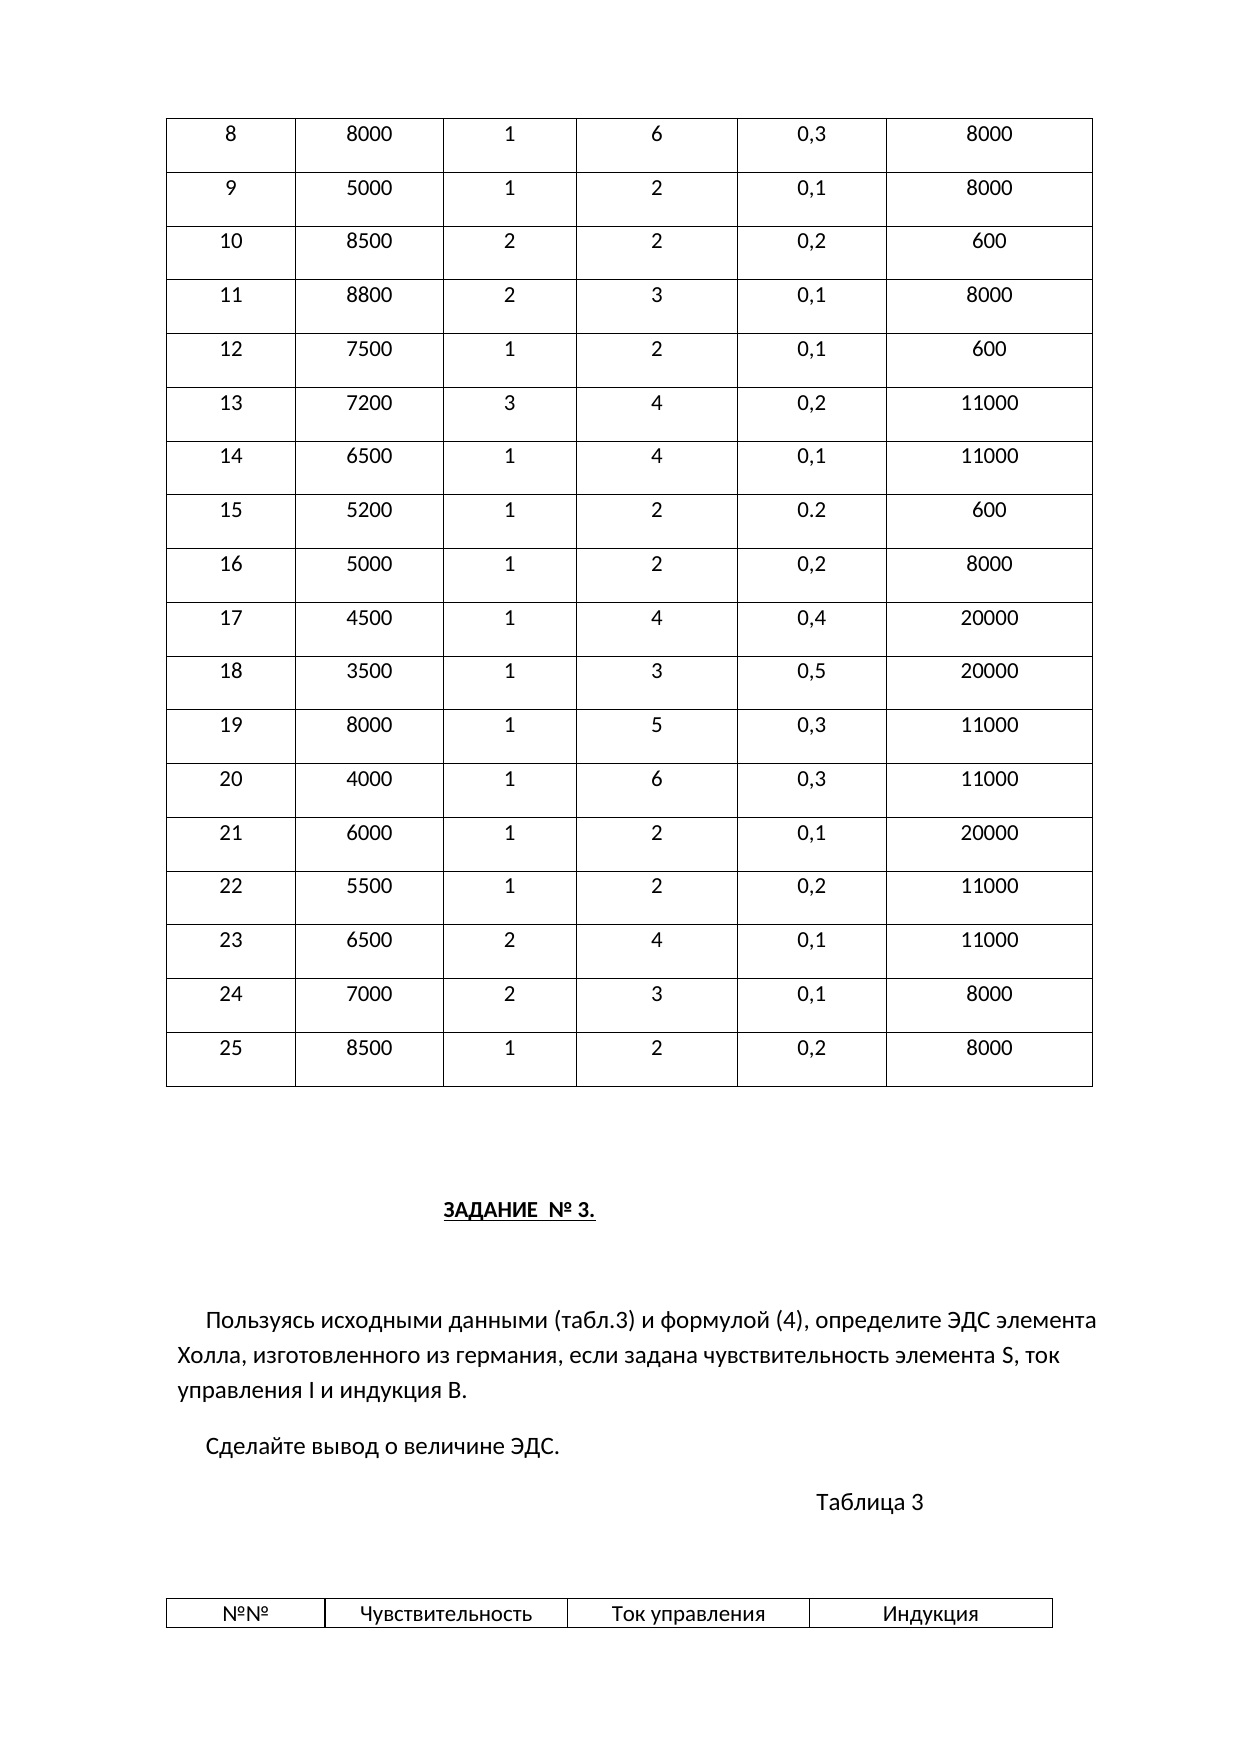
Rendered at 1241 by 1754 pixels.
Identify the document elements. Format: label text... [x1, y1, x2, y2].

table_cell 0,1 [738, 979, 886, 1032]
table_cell 19 [167, 710, 295, 763]
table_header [568, 1599, 809, 1627]
table_cell 24 [167, 979, 295, 1032]
table_cell 14 [167, 442, 295, 494]
table_cell 8000 [887, 979, 1092, 1032]
table_cell 600 [887, 334, 1092, 387]
table_cell 0,4 [738, 603, 886, 656]
table_cell 600 [887, 227, 1092, 279]
table_cell 22 [167, 872, 295, 924]
table_cell 1 [444, 710, 576, 763]
table_cell 6500 [296, 442, 443, 494]
table_cell 25 [167, 1033, 295, 1086]
table_cell 8 [167, 119, 295, 172]
text Таблица 3 [177, 1486, 1152, 1517]
table_cell 21 [167, 818, 295, 871]
table_cell 3 [577, 657, 737, 709]
table_cell 20000 [887, 818, 1092, 871]
table_cell 0,2 [738, 872, 886, 924]
table_cell 0,2 [738, 227, 886, 279]
table_cell 3 [444, 388, 576, 441]
table_cell 0.2 [738, 495, 886, 548]
table_cell 5200 [296, 495, 443, 548]
table_cell 2 [577, 818, 737, 871]
table_cell 5500 [296, 872, 443, 924]
table_cell 20 [167, 764, 295, 817]
table_cell 5000 [296, 173, 443, 226]
table_cell 7500 [296, 334, 443, 387]
table_cell 1 [444, 173, 576, 226]
table_cell 8000 [887, 549, 1092, 602]
table_cell 8000 [887, 173, 1092, 226]
table_cell 0,3 [738, 710, 886, 763]
table_cell 0,2 [738, 1033, 886, 1086]
table_cell 11000 [887, 388, 1092, 441]
table_cell 8000 [887, 1033, 1092, 1086]
table_cell 4000 [296, 764, 443, 817]
table_cell 2 [577, 872, 737, 924]
table_cell 11000 [887, 442, 1092, 494]
table_cell 8000 [887, 280, 1092, 333]
table_cell 8000 [887, 119, 1092, 172]
table_cell 8800 [296, 280, 443, 333]
table_cell 7200 [296, 388, 443, 441]
table_cell 2 [444, 979, 576, 1032]
table_cell 0,2 [738, 549, 886, 602]
table_cell 11000 [887, 710, 1092, 763]
table_cell 18 [167, 657, 295, 709]
table_cell 17 [167, 603, 295, 656]
table_cell 4 [577, 442, 737, 494]
table_cell 20000 [887, 603, 1092, 656]
table_cell 4500 [296, 603, 443, 656]
table_cell 6 [577, 119, 737, 172]
table_cell 9 [167, 173, 295, 226]
table_cell 2 [577, 334, 737, 387]
table_cell 1 [444, 818, 576, 871]
table_cell 2 [444, 925, 576, 978]
table_cell 0,3 [738, 119, 886, 172]
table_cell 0,1 [738, 442, 886, 494]
table_cell 1 [444, 1033, 576, 1086]
table_cell 2 [577, 549, 737, 602]
table_cell 1 [444, 603, 576, 656]
table_cell 4 [577, 603, 737, 656]
table_cell 11 [167, 280, 295, 333]
table_cell 13 [167, 388, 295, 441]
table_cell 1 [444, 549, 576, 602]
table_cell 0,3 [738, 764, 886, 817]
table_cell 3500 [296, 657, 443, 709]
table_header №№ вариантов [167, 1599, 324, 1627]
table_cell 0,1 [738, 280, 886, 333]
table_cell 15 [167, 495, 295, 548]
table_cell 8500 [296, 227, 443, 279]
table_cell 0,1 [738, 925, 886, 978]
table_cell 7000 [296, 979, 443, 1032]
table_cell 0,5 [738, 657, 886, 709]
table_cell 3 [577, 280, 737, 333]
table_cell 4 [577, 925, 737, 978]
table_cell 2 [577, 1033, 737, 1086]
table_cell 20000 [887, 657, 1092, 709]
table_cell 0,1 [738, 173, 886, 226]
table_cell 6 [577, 764, 737, 817]
table_cell 11000 [887, 925, 1092, 978]
text ЗАДАНИЕ № 3. [177, 1196, 1152, 1223]
table_cell 0,2 [738, 388, 886, 441]
table_cell 600 [887, 495, 1092, 548]
table_cell 12 [167, 334, 295, 387]
text Пользуясь исходными данными (табл.3) и формулой (4), определите ЭДС элемента Холла, изготовленного из германия, если задана чувствительность элемента S, ток управления I и индукция В. [177, 1305, 1152, 1405]
table_cell 23 [167, 925, 295, 978]
table_cell 1 [444, 657, 576, 709]
table_cell 1 [444, 495, 576, 548]
table_cell 2 [577, 227, 737, 279]
table_cell 2 [577, 495, 737, 548]
table_cell 2 [444, 280, 576, 333]
table_cell 8500 [296, 1033, 443, 1086]
table_cell 11000 [887, 764, 1092, 817]
table_cell 0,1 [738, 818, 886, 871]
table_cell 5 [577, 710, 737, 763]
table_cell 1 [444, 119, 576, 172]
table_cell 11000 [887, 872, 1092, 924]
table_cell 5000 [296, 549, 443, 602]
table_cell 2 [577, 173, 737, 226]
text Сделайте вывод о величине ЭДС. [177, 1431, 1152, 1461]
table_cell 4 [577, 388, 737, 441]
table_cell 3 [577, 979, 737, 1032]
table_header Индукция В, Т [810, 1599, 1052, 1627]
table_cell 1 [444, 334, 576, 387]
table_cell 2 [444, 227, 576, 279]
table_cell 8000 [296, 119, 443, 172]
table_cell 8000 [296, 710, 443, 763]
table_cell 1 [444, 872, 576, 924]
table_cell 10 [167, 227, 295, 279]
table_cell 1 [444, 442, 576, 494]
table_cell 6000 [296, 818, 443, 871]
table_cell 1 [444, 764, 576, 817]
table_cell 6500 [296, 925, 443, 978]
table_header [326, 1599, 567, 1627]
table_cell 0,1 [738, 334, 886, 387]
table_cell 16 [167, 549, 295, 602]
